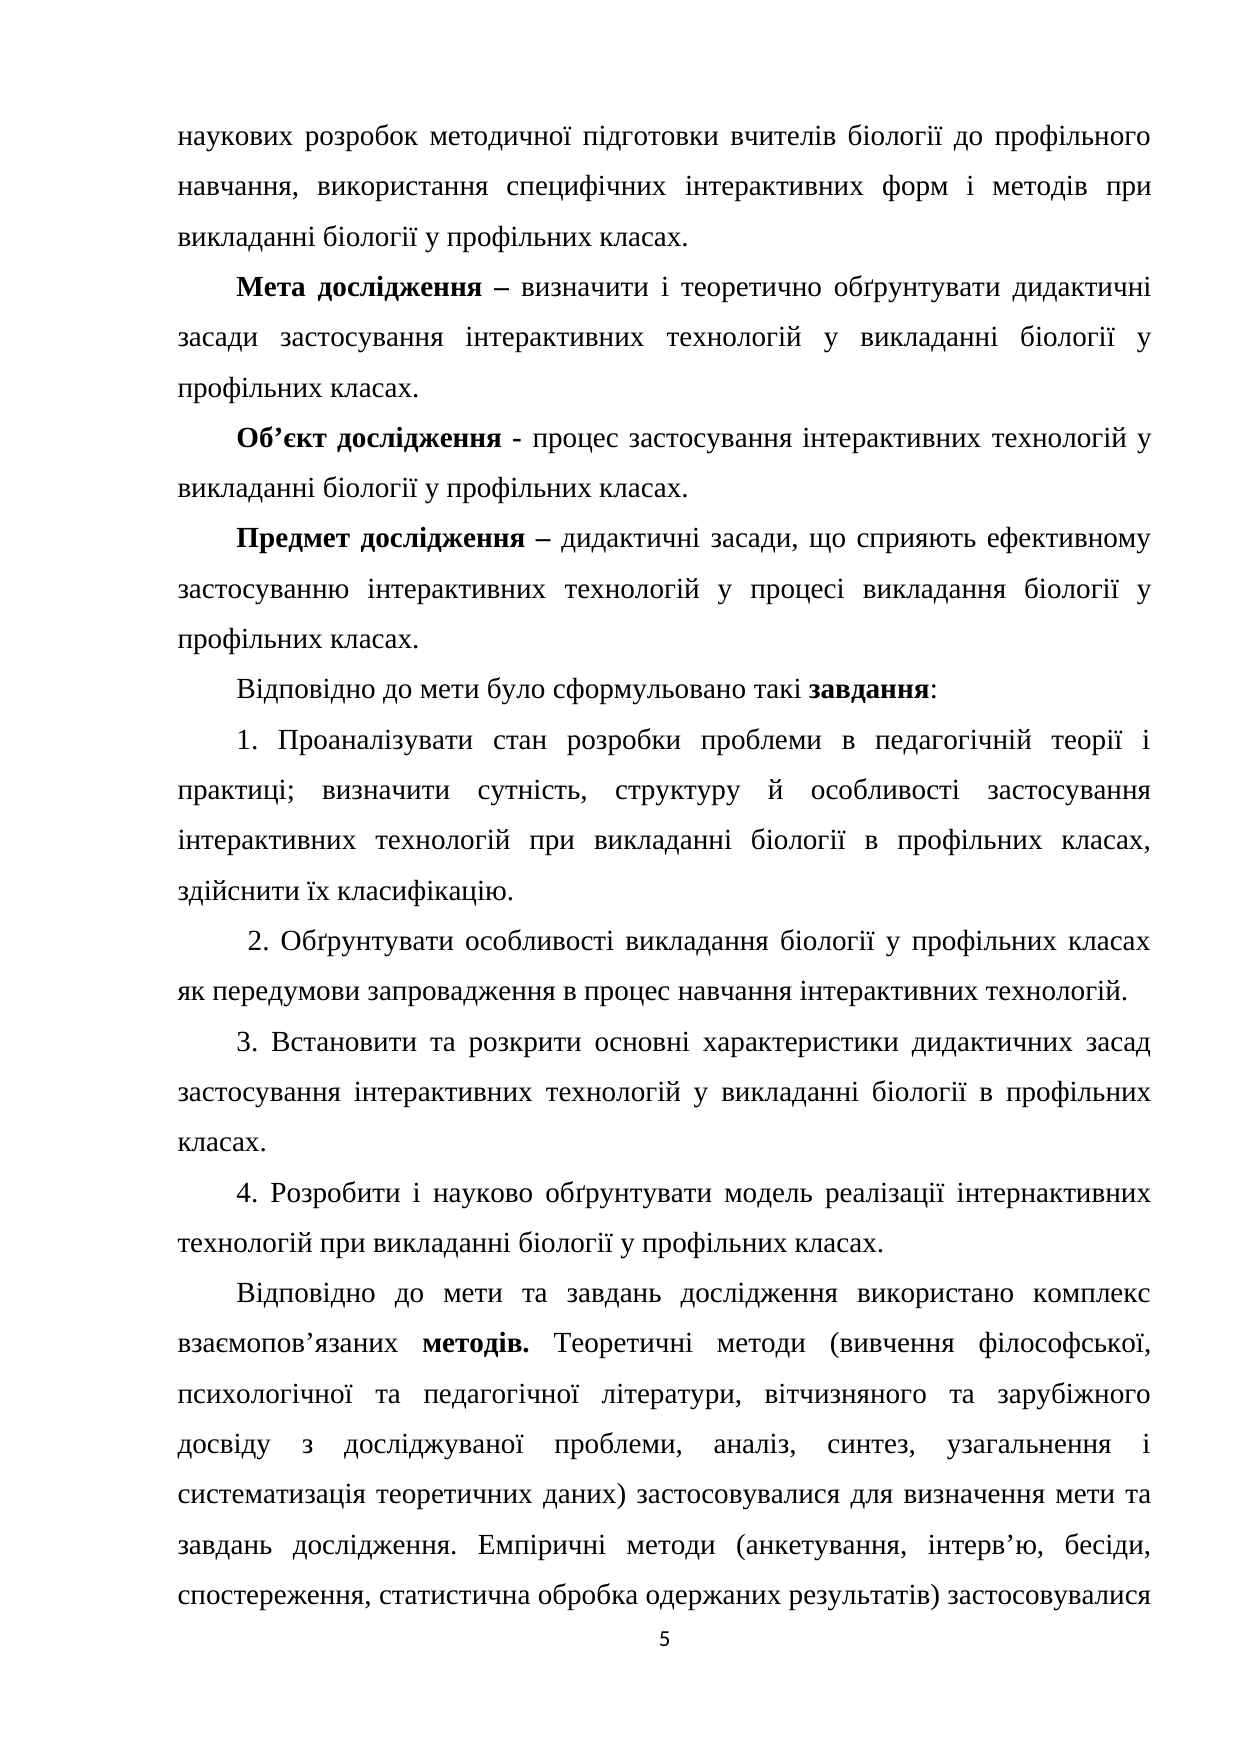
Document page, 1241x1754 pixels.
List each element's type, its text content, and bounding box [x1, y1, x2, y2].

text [177, 1275, 1152, 1611]
text Об’єкт дослідження - процес застосування інтерактивних технологій у викладанні біології у профільних класах. [177, 420, 1152, 504]
text Відповідно до мети було сформульовано такі завдання: [177, 672, 1152, 705]
text 2. Обґрунтувати особливості викладання біології у профільних класах як передумови запровадження в процес навчання інтерактивних технологій. [177, 923, 1152, 1007]
text 1. Проаналізувати стан розробки проблеми в педагогічній теорії і практиці; визначити сутність, структуру й особливості застосування інтерактивних технологій при викладанні біології в профільних класах, здійснити їх класифікацію. [177, 722, 1152, 906]
text Предмет дослідження – дидактичні засади, що сприяють ефективному застосуванню інтерактивних технологій у процесі викладання біології у профільних класах. [177, 521, 1152, 655]
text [177, 118, 1152, 252]
text Мета дослідження – визначити і теоретично обґрунтувати дидактичні засади застосування інтерактивних технологій у викладанні біології у профільних класах. [177, 269, 1152, 403]
text 4. Розробити і науково обґрунтувати модель реалізації інтернактивних технологій при викладанні біології у профільних класах. [177, 1175, 1152, 1258]
text 3. Встановити та розкрити основні характеристики дидактичних засад застосування інтерактивних технологій у викладанні біології в профільних класах. [177, 1024, 1152, 1158]
